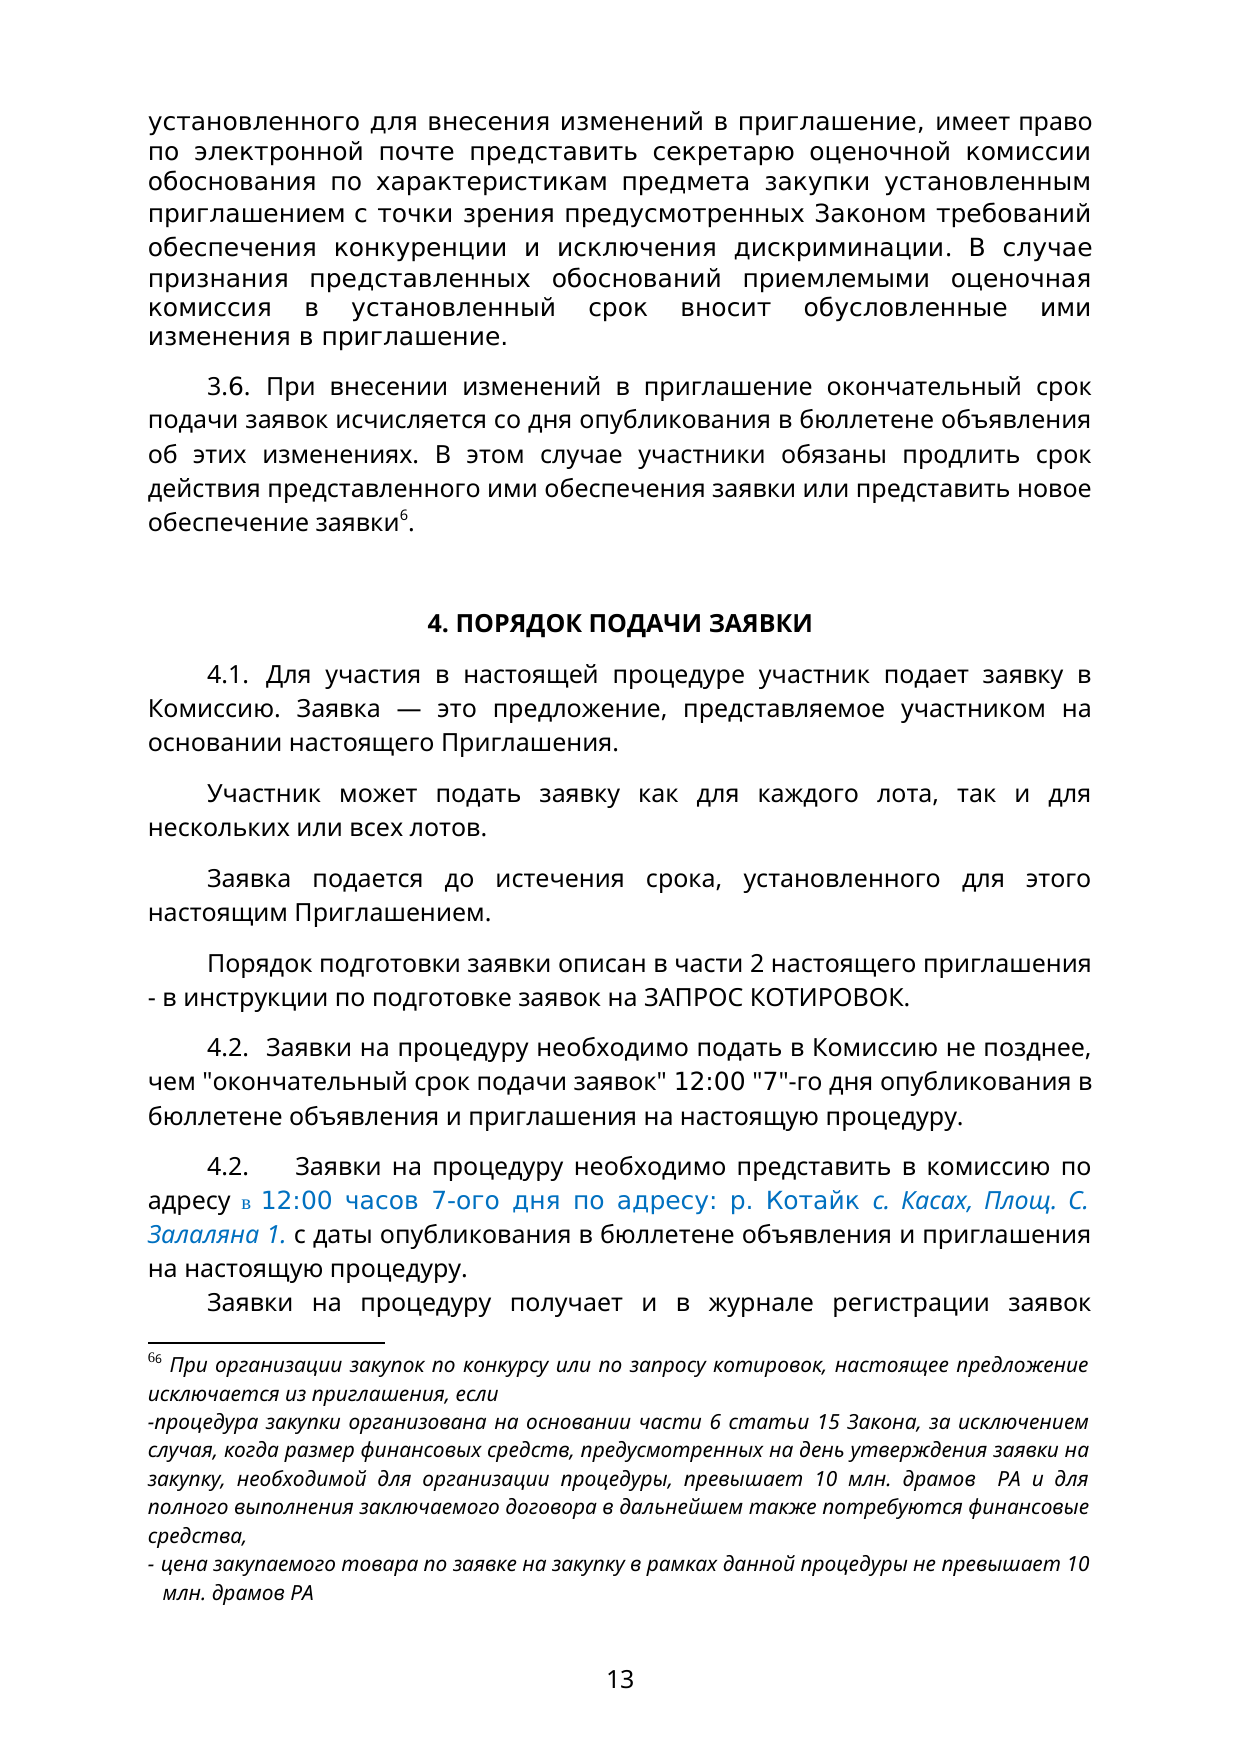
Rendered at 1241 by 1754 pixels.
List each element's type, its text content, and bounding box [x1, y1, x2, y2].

text Участник может подать заявку как для каждого лота, так и для нескольких или всех лотов. [148, 776, 1092, 844]
text Заявка подается до истечения срока, установленного для этого настоящим Приглашением. [148, 860, 1092, 928]
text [148, 1285, 1092, 1319]
text 4.2. Заявки на процедуру необходимо подать в Комиссию не позднее, чем "окончательный срок подачи заявок" 12:00 "7"-го дня опубликования в бюллетене объявления и приглашения на настоящую процедуру. [148, 1030, 1092, 1132]
text 4.1. Для участия в настоящей процедуре участник подает заявку в Комиссию. Заявка — это предложение, представляемое участником на основании настоящего Приглашения. [148, 657, 1092, 759]
text 3.6. При внесении изменений в приглашение окончательный срок подачи заявок исчисляется со дня опубликования в бюллетене объявления об этих изменениях. В этом случае участники обязаны продлить срок действия представленного ими обеспечения заявки или представить новое обеспечение заявки6. [148, 368, 1092, 539]
text 3.5 Каждое лицо без указания имени, до истечения срока, установленного для внесения изменений в приглашение, имеет право по электронной почте представить секретарю оценочной комиссии обоснования по характеристикам предмета закупки установленным приглашением с точки зрения предусмотренных Законом требований обеспечения конкуренции и исключения дискриминации. В случае признания представленных обоснований приемлемыми оценочная комиссия в установленный срок вносит обусловленные ими изменения в приглашение. [148, 103, 1092, 351]
text 4. ПОРЯДОК ПОДАЧИ ЗАЯВКИ [148, 606, 1092, 640]
text Порядок подготовки заявки описан в части 2 настоящего приглашения - в инструкции по подготовке заявок на ЗАПРОС КОТИРОВОК. [148, 945, 1092, 1013]
text 4.2. Заявки на процедуру необходимо представить в комиссию по адресу в 12:00 часов 7-ого дня по адресу: р. Котайк с. Касах, Площ. С. Залаляна 1. с даты опубликования в бюллетене объявления и приглашения на настоящую процедуру. [148, 1149, 1092, 1285]
